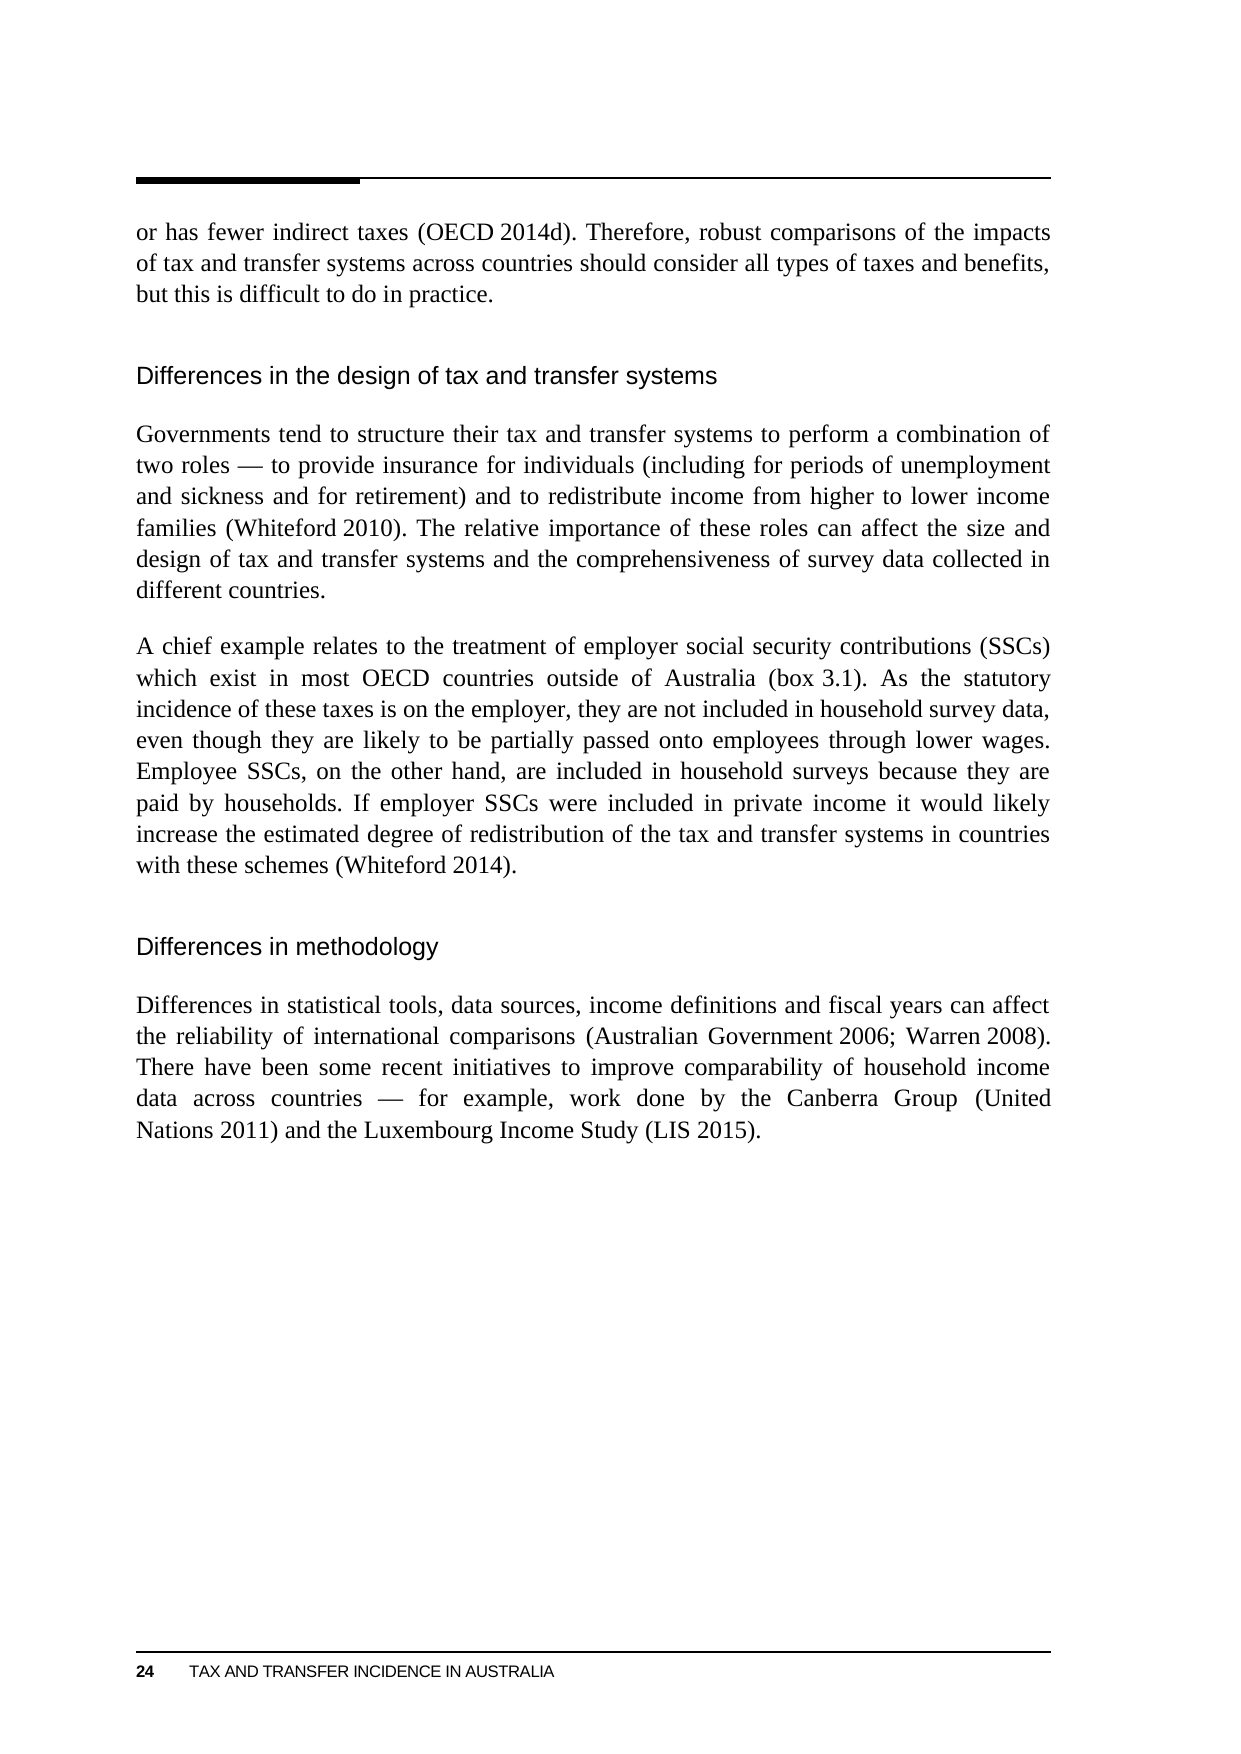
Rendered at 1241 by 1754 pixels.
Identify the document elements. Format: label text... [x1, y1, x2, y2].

subtitle Differences in the design of tax and transfer systems [136, 358, 1051, 391]
text Differences in statistical tools, data sources, income definitions and fiscal years can affect the reliability of international comparisons (Australian Government 2006; Warren 2008). There have been some recent initiatives to improve comparability of household income data across countries — for example, work done by the Canberra Group (United Nations 2011) and the Luxembourg Income Study (LIS 2015). [136, 987, 1051, 1143]
text A chief example relates to the treatment of employer social security contributions (SSCs) which exist in most OECD countries outside of Australia (box 3.1). As the statutory incidence of these taxes is on the employer, they are not included in household survey data, even though they are likely to be partially passed onto employees through lower wages. Employee SSCs, on the other hand, are included in household surveys because they are paid by households. If employer SSCs were included in private income it would likely increase the estimated degree of redistribution of the tax and transfer systems in countries with these schemes (Whiteford 2014). [136, 629, 1051, 879]
subtitle Differences in methodology [136, 929, 1051, 962]
text Governments tend to structure their tax and transfer systems to perform a combination of two roles — to provide insurance for individuals (including for periods of unemployment and sickness and for retirement) and to redistribute income from higher to lower income families (Whiteford 2010). The relative importance of these roles can affect the size and design of tax and transfer systems and the comprehensiveness of survey data collected in different countries. [136, 416, 1051, 604]
